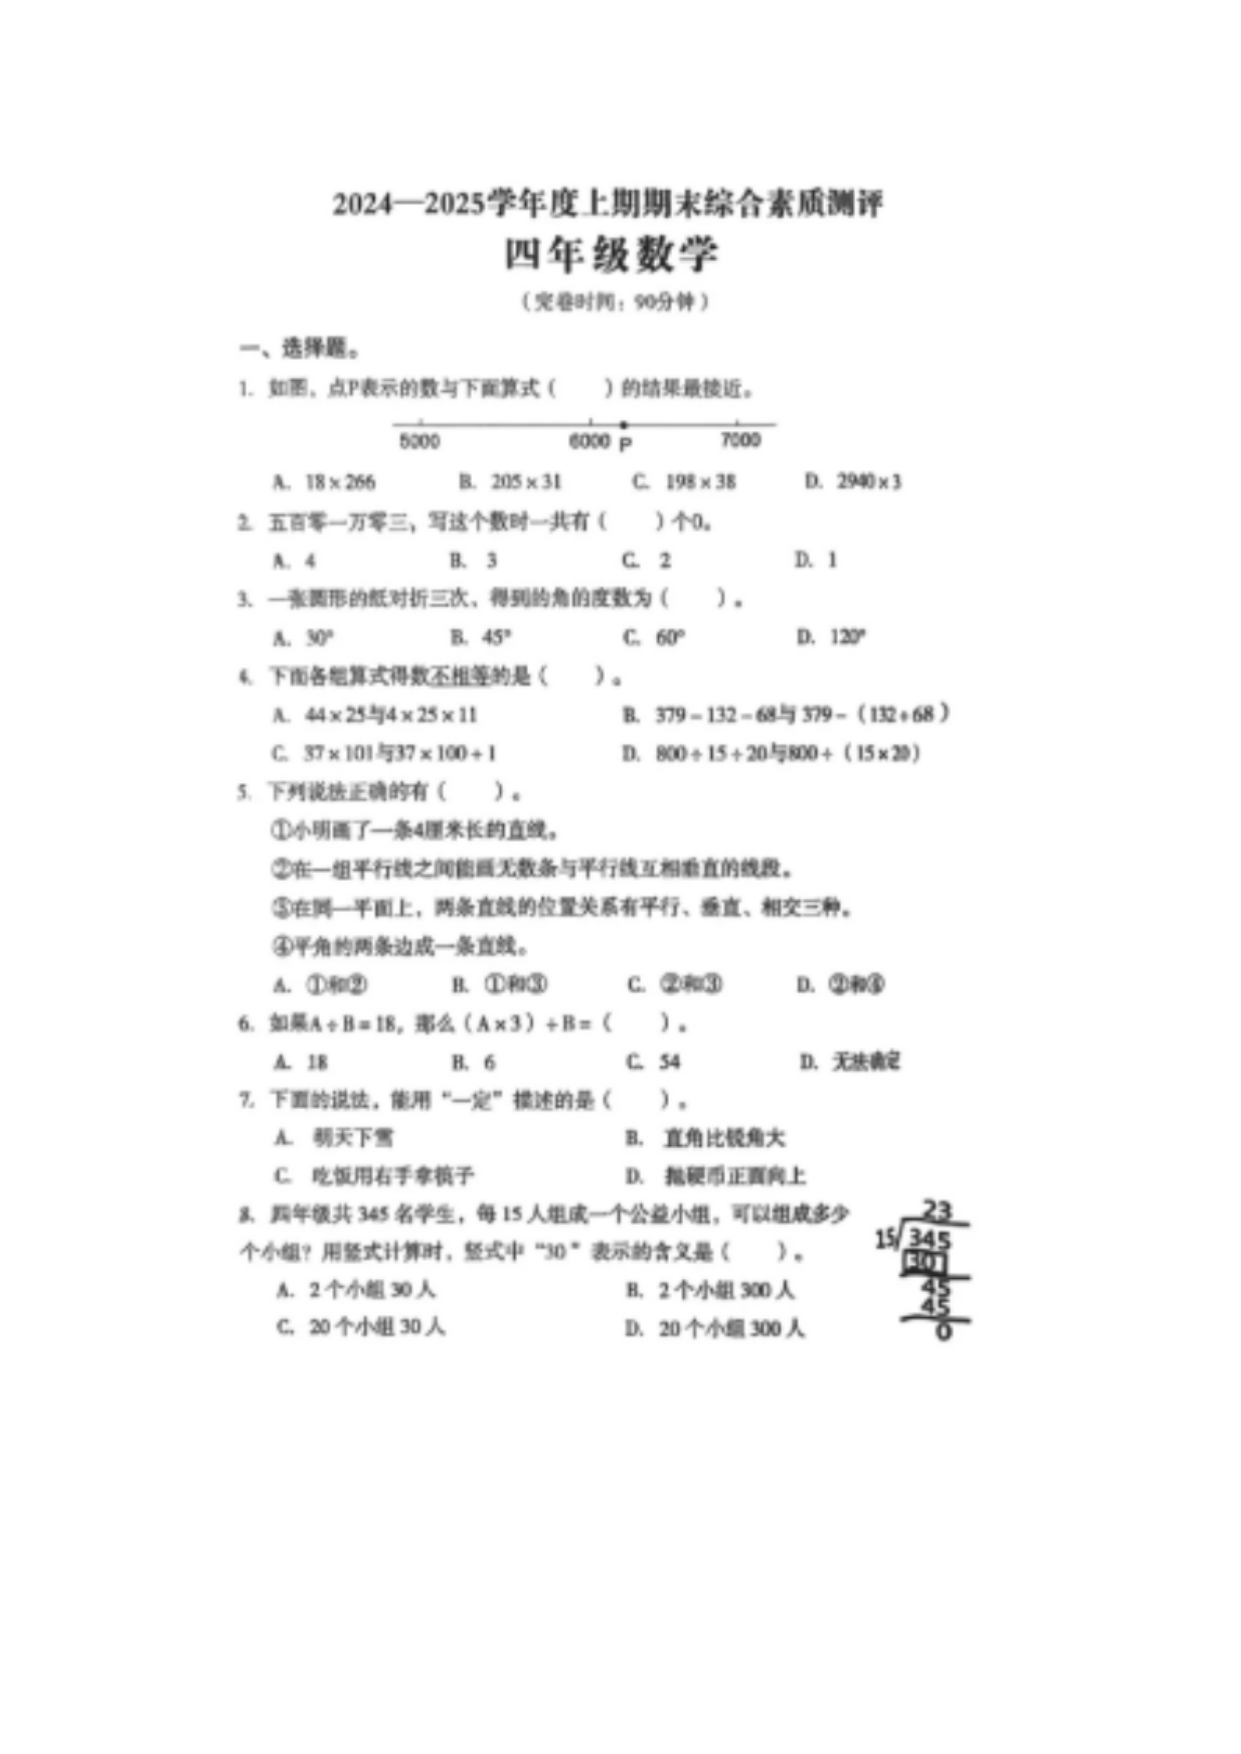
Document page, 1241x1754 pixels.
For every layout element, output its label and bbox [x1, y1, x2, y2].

picture [187, 162, 1021, 1350]
